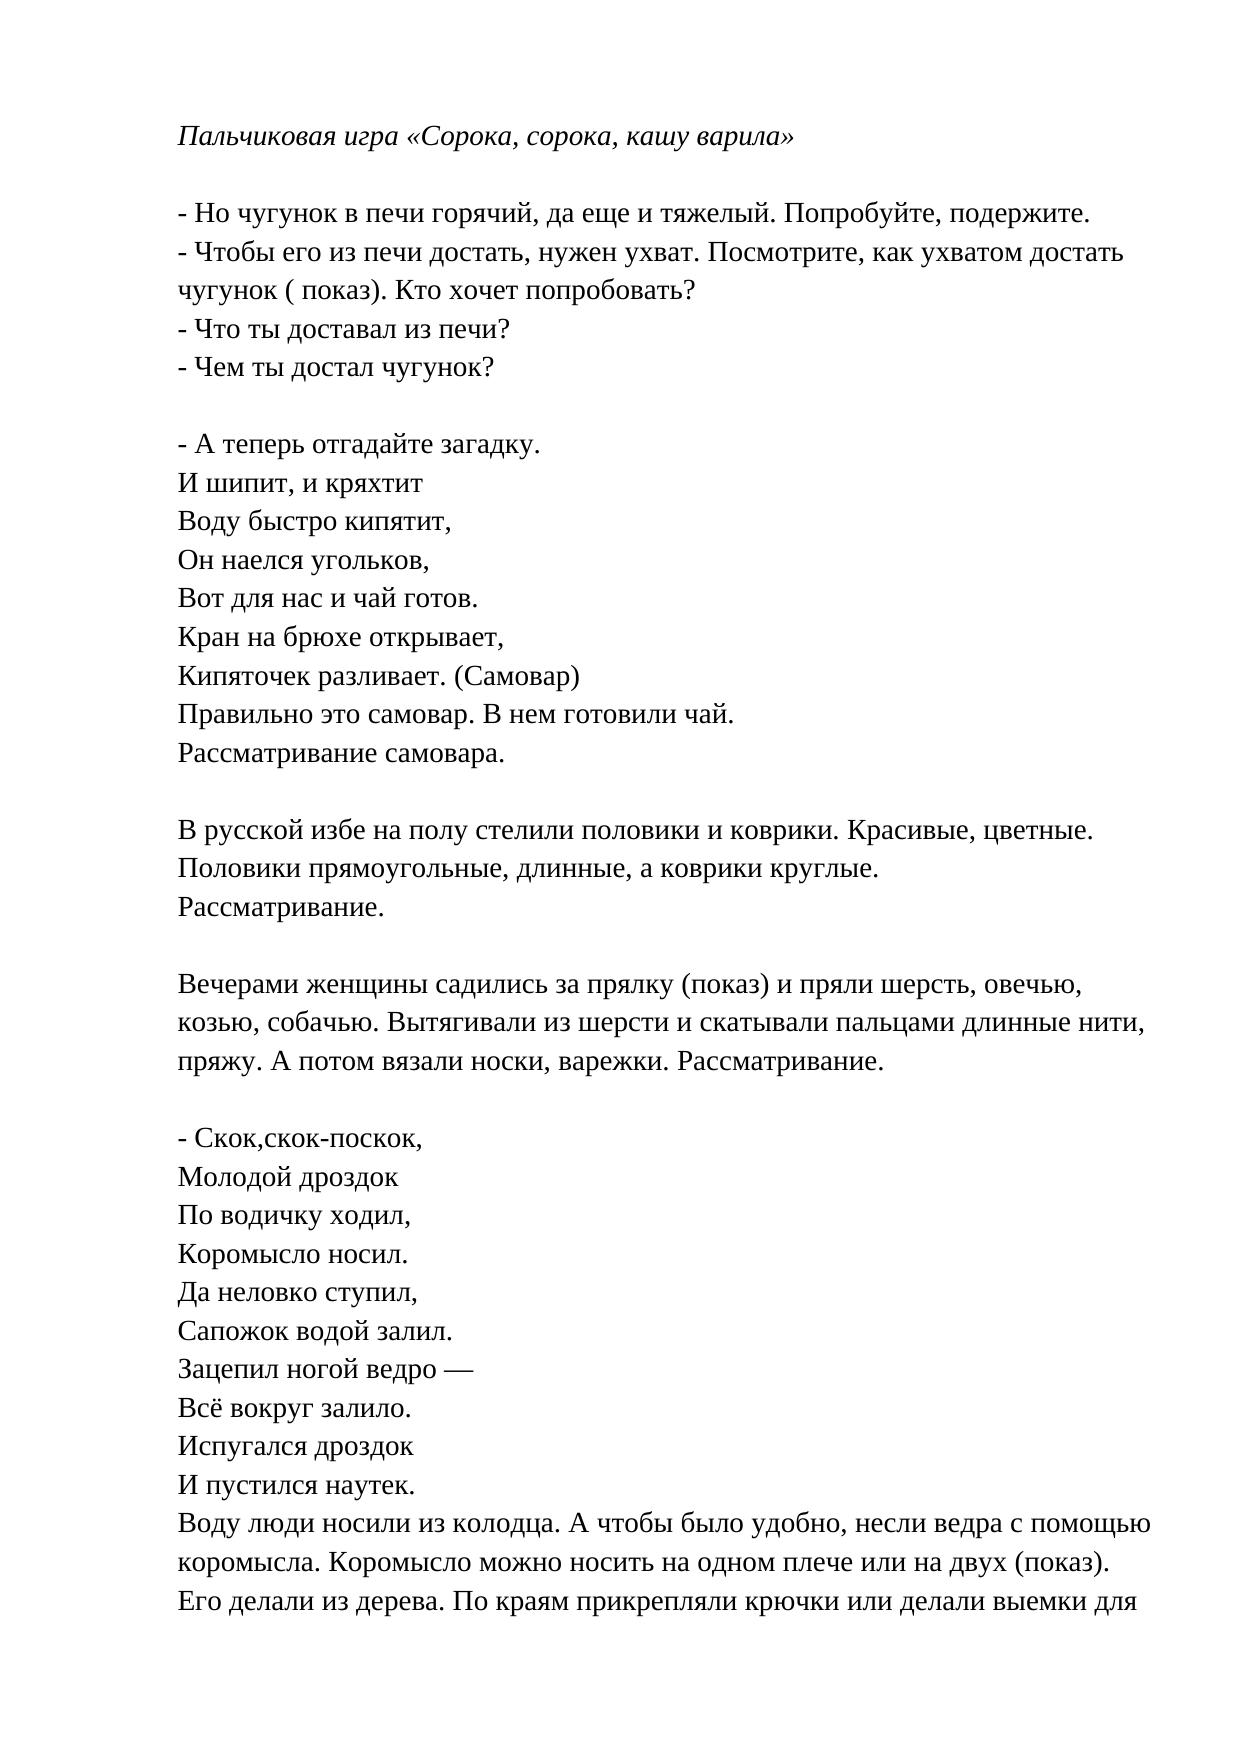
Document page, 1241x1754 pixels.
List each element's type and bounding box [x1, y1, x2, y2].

text [177, 118, 1152, 1616]
